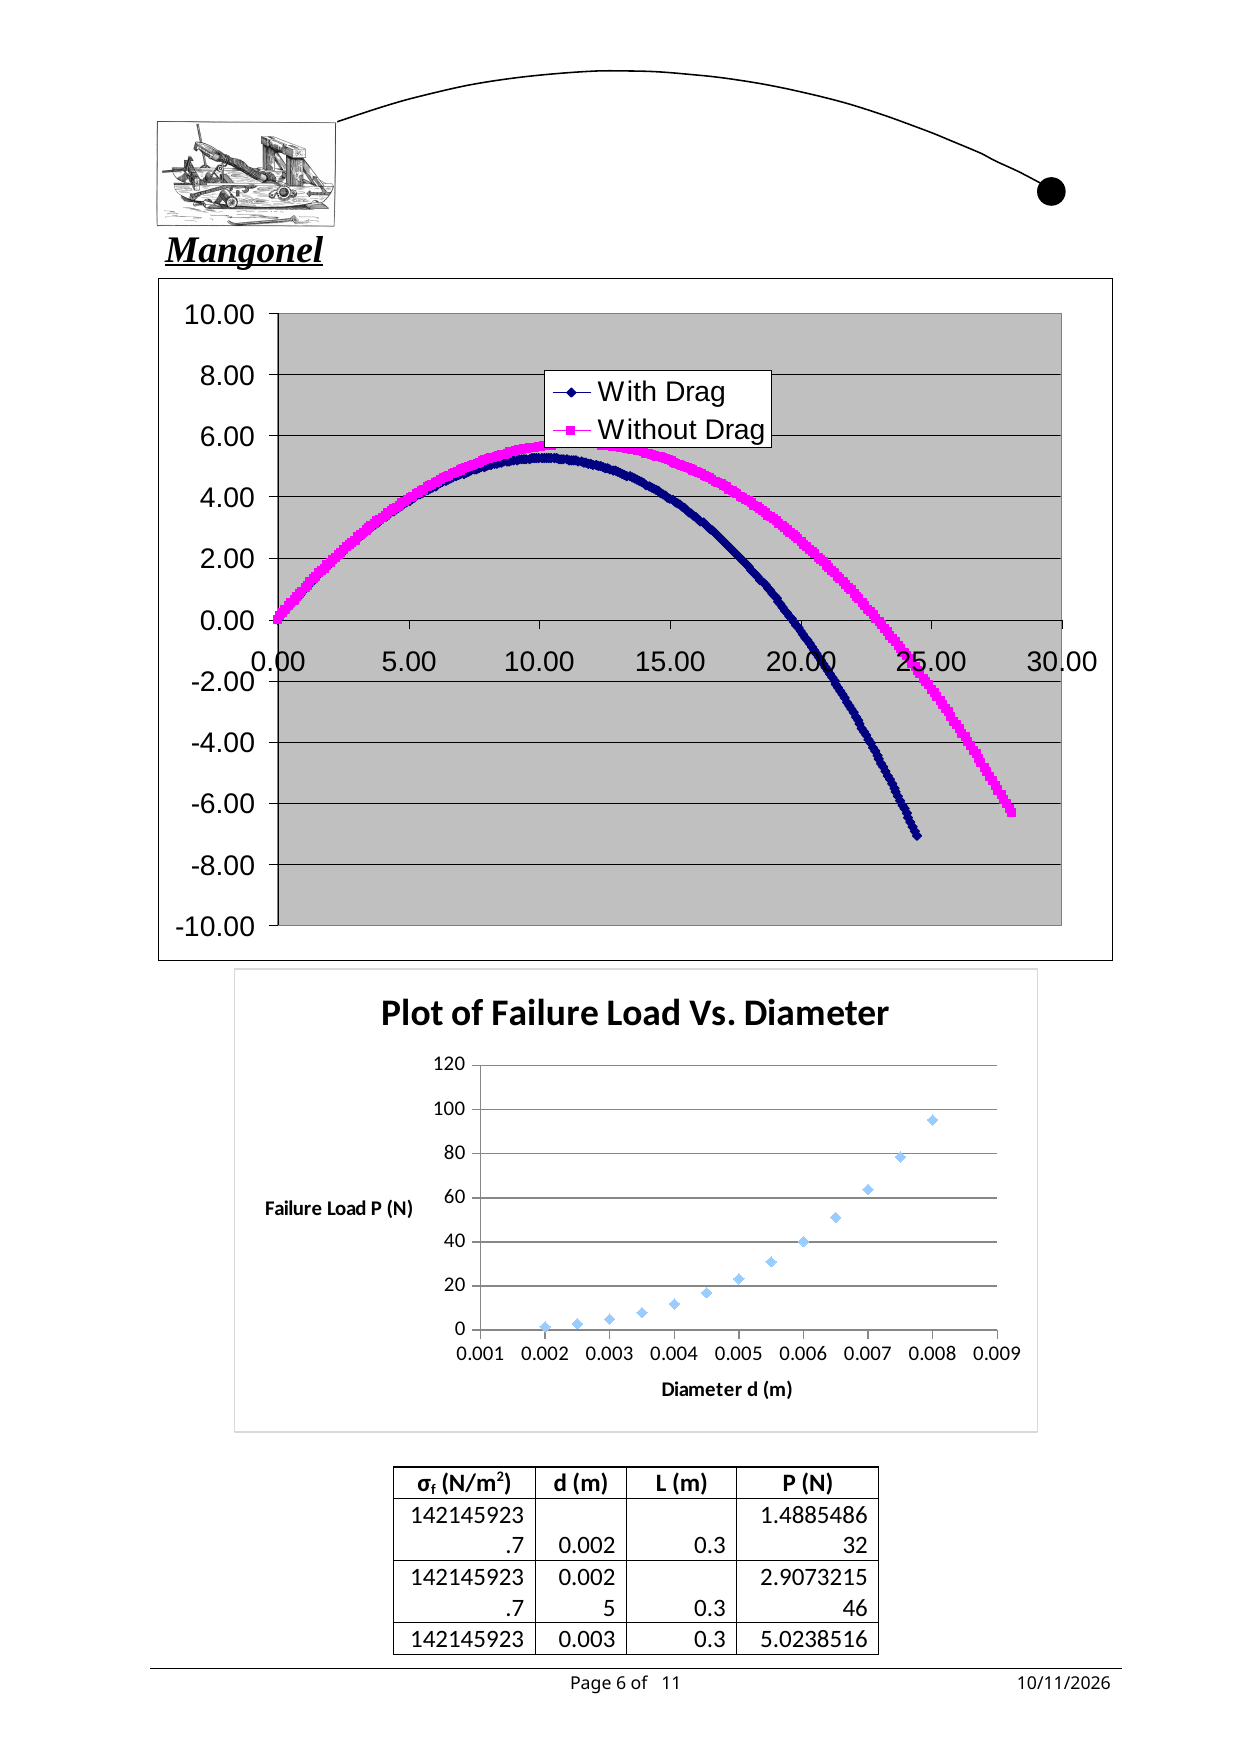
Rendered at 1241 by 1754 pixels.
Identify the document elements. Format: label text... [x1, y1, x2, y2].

table_cell 0.003 [536, 1623, 626, 1654]
table_header d (m) [536, 1468, 626, 1498]
table_cell 0.0025 [536, 1561, 626, 1622]
table_cell 0.002 [536, 1499, 626, 1560]
table_header L (m) [627, 1468, 736, 1498]
table_header P (N) [737, 1468, 878, 1498]
table_cell 142145923.7 [394, 1561, 535, 1622]
table_cell 142145923.7 [394, 1623, 535, 1654]
table_cell 2.907321546 [737, 1561, 878, 1622]
table_cell 5.023851632 [737, 1623, 878, 1654]
table_cell 0.3 [627, 1499, 736, 1560]
table_cell 0.3 [627, 1623, 736, 1654]
table_cell 0.3 [627, 1561, 736, 1622]
table_cell 1.488548632 [737, 1499, 878, 1560]
table_cell 142145923.7 [394, 1499, 535, 1560]
table_header σf (N/m2) [394, 1468, 535, 1498]
